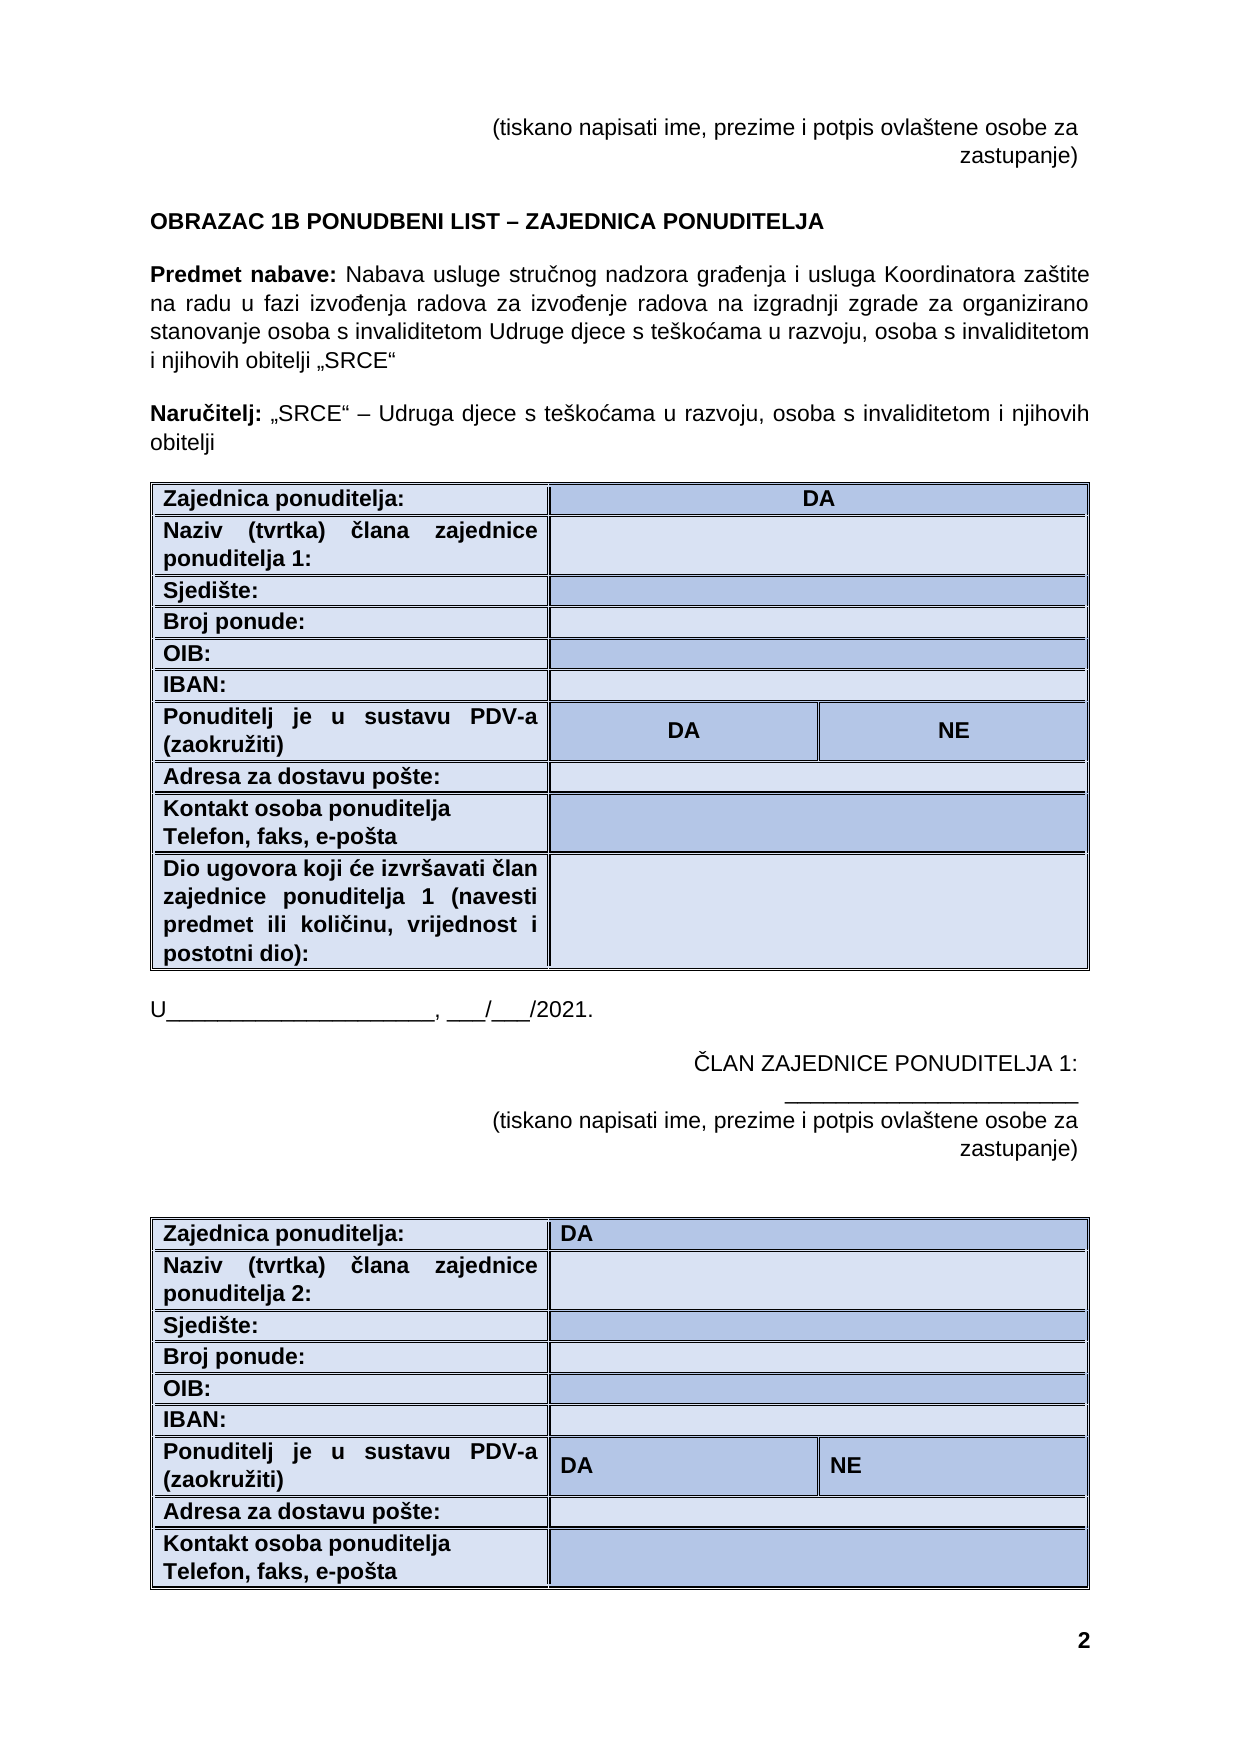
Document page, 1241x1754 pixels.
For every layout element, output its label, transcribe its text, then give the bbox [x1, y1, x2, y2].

table_cell OIB: [153, 637, 547, 668]
table_cell [549, 605, 1089, 637]
table_cell Kontakt osoba ponuditelja Telefon, faks, e-pošta [153, 1526, 549, 1586]
table_cell IBAN: [152, 668, 549, 700]
table_cell Naziv (tvrtka) člana zajednice ponuditelja 2: [153, 1249, 547, 1309]
table_cell [549, 668, 1089, 700]
table_cell Kontakt osoba ponuditelja Telefon, faks, e-pošta [153, 791, 547, 851]
table_cell [549, 1526, 1087, 1586]
table_cell Ponuditelj je u sustavu PDV-a (zaokružiti) [152, 700, 549, 760]
table_cell [551, 1309, 1087, 1340]
table_header Zajednica ponuditelja: [152, 1218, 549, 1249]
table_cell Ponuditelj je u sustavu PDV-a (zaokružiti) [152, 1435, 549, 1495]
table_cell [551, 637, 1087, 668]
table_cell Naziv (tvrtka) člana zajednice ponuditelja 1: [153, 514, 547, 574]
table_cell [551, 1372, 1087, 1403]
table_header Zajednica ponuditelja: [152, 483, 549, 514]
table_cell [551, 574, 1087, 605]
table_cell Sjedište: [153, 1309, 547, 1340]
table_header DA [549, 485, 1087, 514]
table_cell [551, 1249, 1087, 1309]
table_cell Broj ponude: [152, 605, 549, 637]
table_cell [549, 1495, 1089, 1526]
table_cell OIB: [153, 1372, 547, 1403]
table_cell [549, 1340, 1089, 1372]
table_cell [549, 1403, 1089, 1435]
table_header DA [549, 1220, 1087, 1249]
table_cell [551, 791, 1087, 851]
table_cell Sjedište: [153, 574, 547, 605]
table_cell Adresa za dostavu pošte: [152, 1495, 549, 1526]
table_cell NE [819, 700, 1089, 760]
text Predmet nabave: Nabava usluge stručnog nadzora građenja i usluga Koordinatora zaštite na radu u fazi izvođenja radova za izvođenje radova na izgradnji zgrade za organizirano stanovanje osoba s invaliditetom Udruge djece s teškoćama u razvoju, osoba s invaliditetom i njihovih obitelji „SRCE“ [150, 261, 1090, 373]
table_cell Dio ugovora koji će izvršavati član zajednice ponuditelja 1 (navesti predmet ili količinu, vrijednost i postotni dio): [153, 851, 549, 968]
text Naručitelj: „SRCE“ – Udruga djece s teškoćama u razvoju, osoba s invaliditetom i njihovih obitelji [150, 400, 1090, 455]
text OBRAZAC 1B PONUDBENI LIST – ZAJEDNICA PONUDITELJA [150, 208, 1090, 234]
table_header ZA PONUDITELJA: _______________________ (tiskano napisati ime, prezime i potpis ovlaštene osobe za zastupanje) [430, 89, 1089, 171]
table_cell NE [819, 1435, 1089, 1495]
table_cell IBAN: [152, 1403, 549, 1435]
table_cell Adresa za dostavu pošte: [152, 760, 549, 791]
table_cell Broj ponude: [152, 1340, 549, 1372]
table_cell [549, 851, 1087, 968]
text U_____________________, ___/___/2021. [150, 996, 1090, 1023]
table_header ČLAN ZAJEDNICE PONUDITELJA 1: _______________________ (tiskano napisati ime, prezime i potpis ovlaštene osobe za zastupanje) [430, 1050, 1089, 1164]
table_cell [549, 760, 1089, 791]
table_cell DA [551, 1438, 817, 1495]
table_cell [551, 514, 1087, 574]
table_cell DA [551, 703, 817, 760]
